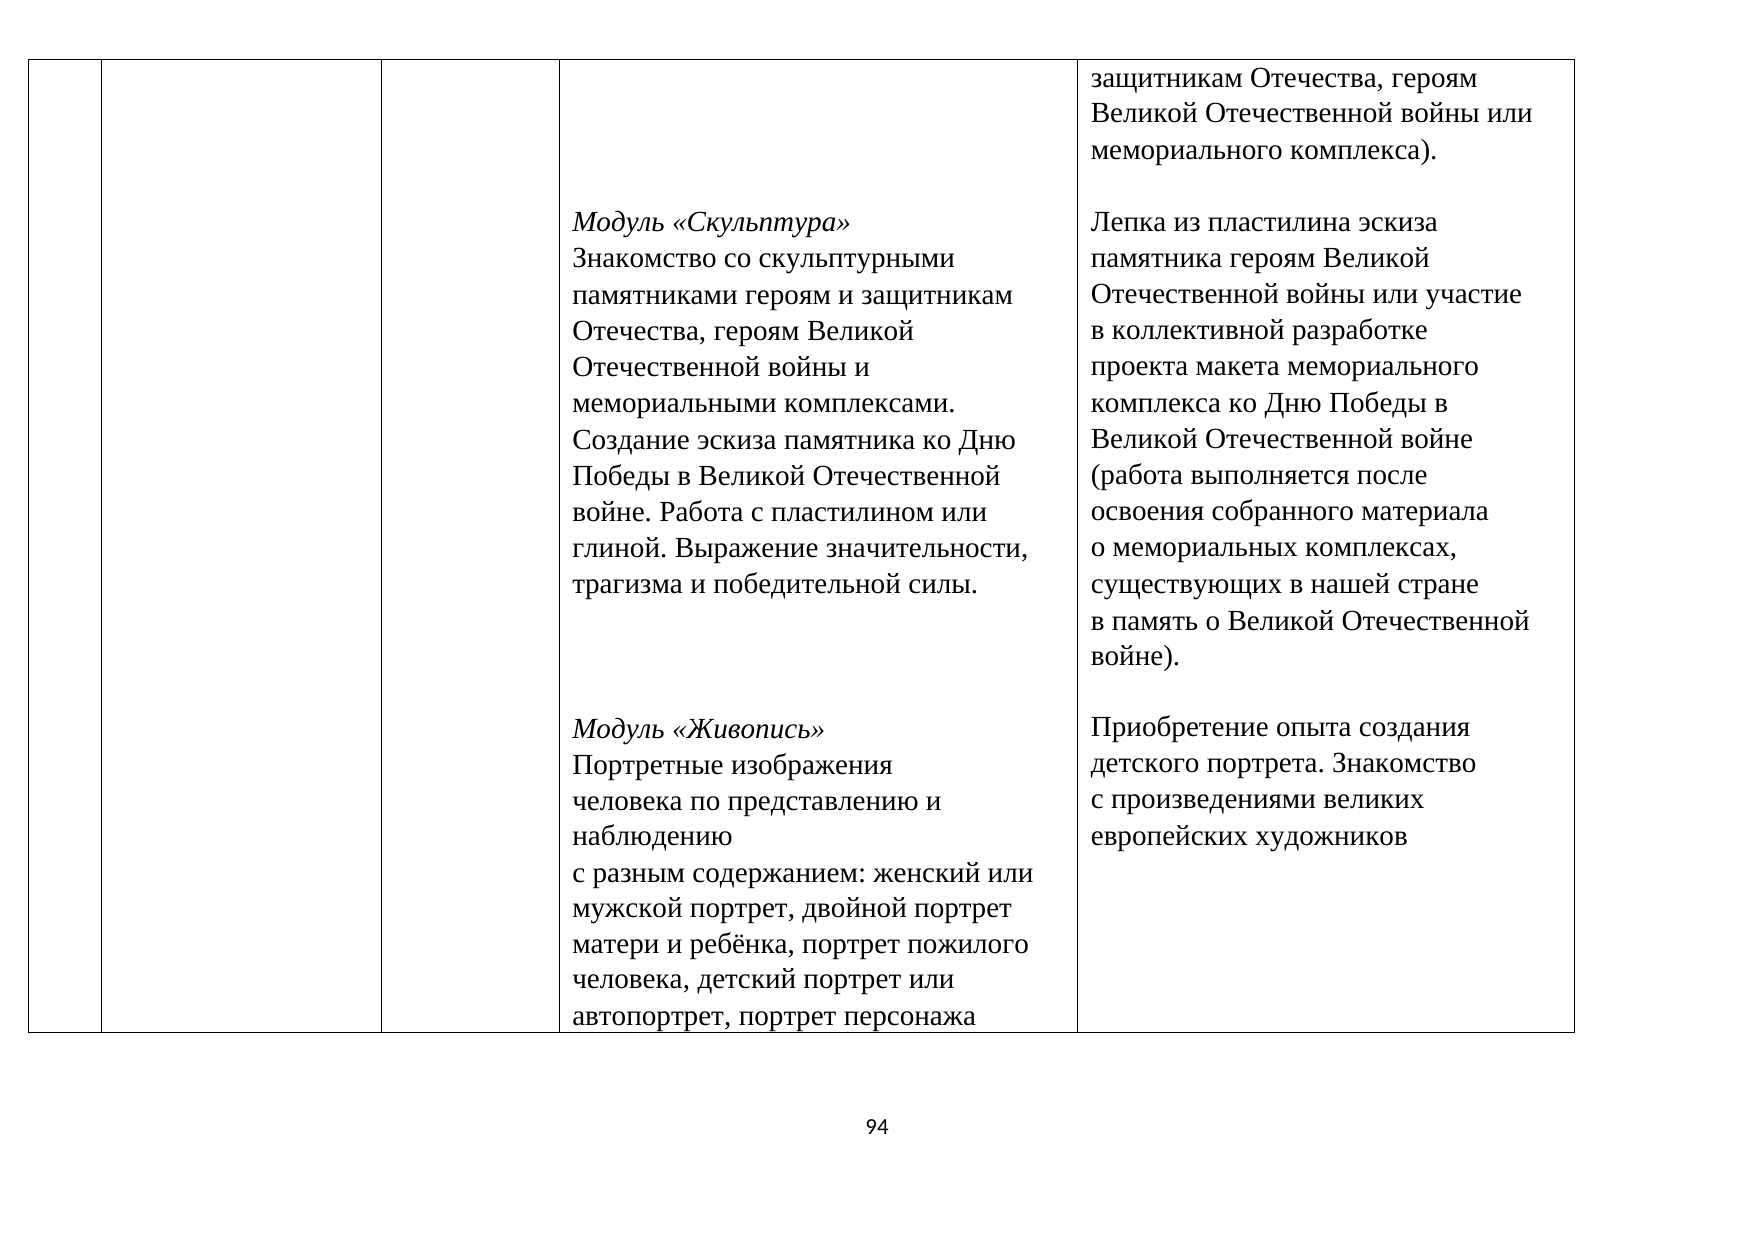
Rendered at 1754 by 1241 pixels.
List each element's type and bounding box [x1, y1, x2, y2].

table_cell [382, 60, 559, 1032]
table_cell [1078, 60, 1574, 1032]
table_cell [560, 60, 1077, 1032]
table_cell [29, 60, 101, 1032]
table_cell [102, 60, 381, 1032]
